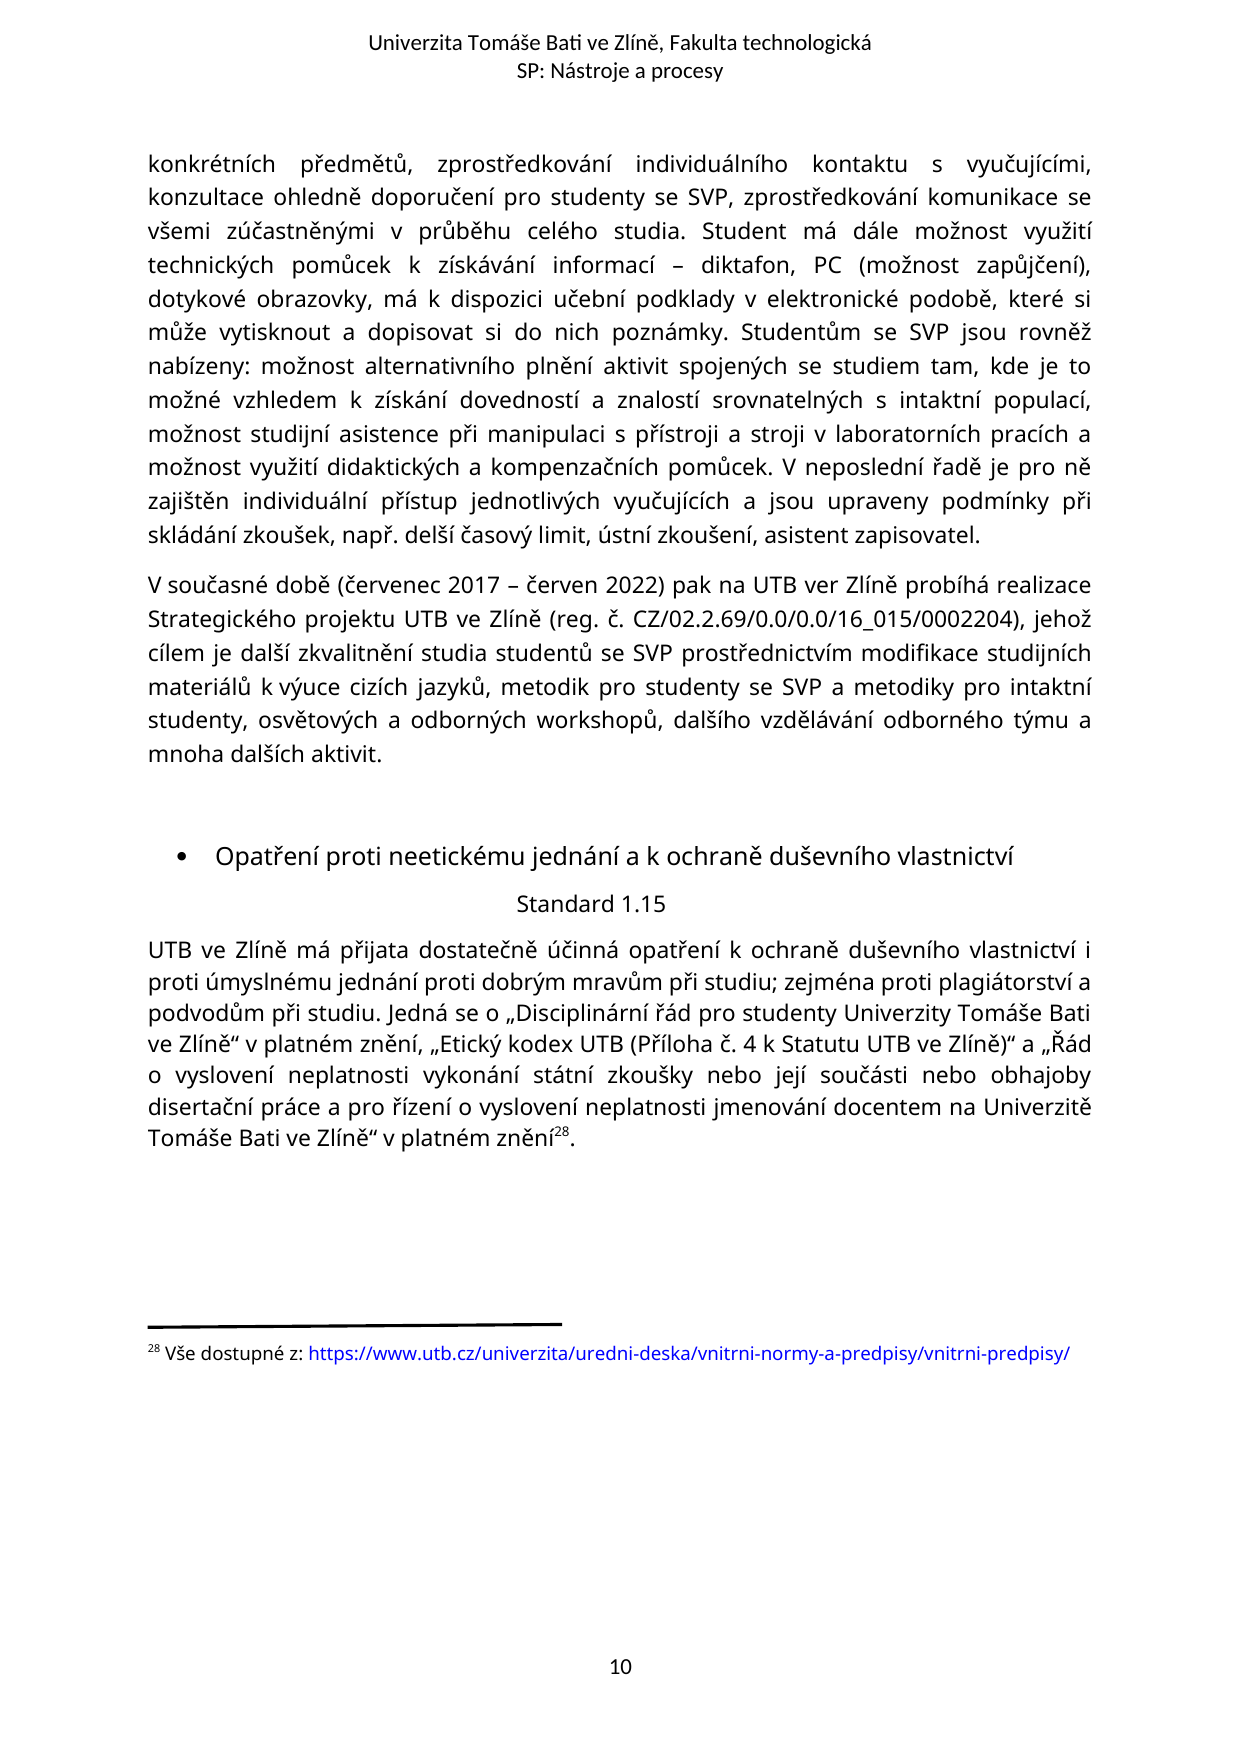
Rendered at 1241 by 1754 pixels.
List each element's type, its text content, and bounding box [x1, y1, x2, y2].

text 28 Vše dostupné z: https://www.utb.cz/univerzita/uredni-deska/vnitrni-normy-a-predpisy/vnitrni-predpisy/ [148, 1341, 1093, 1366]
text UTB ve Zlíně má přijata dostatečně účinná opatření k ochraně duševního vlastnictví i proti úmyslnému jednání proti dobrým mravům při studiu; zejména proti plagiátorství a podvodům při studiu. Jedná se o „Disciplinární řád pro studenty Univerzity Tomáše Bati ve Zlíně“ v platném znění, „Etický kodex UTB (Příloha č. 4 k Statutu UTB ve Zlíně)“ a „Řád o vyslovení neplatnosti vykonání státní zkoušky nebo její součásti nebo obhajoby disertační práce a pro řízení o vyslovení neplatnosti jmenování docentem na Univerzitě Tomáše Bati ve Zlíně“ v platném znění28. [148, 934, 1093, 1153]
text V současné době (červenec 2017 – červen 2022) pak na UTB ver Zlíně probíhá realizace Strategického projektu UTB ve Zlíně (reg. č. CZ/02.2.69/0.0/0.0/16_015/0002204), jehož cílem je další zkvalitnění studia studentů se SVP prostřednictvím modifikace studijních materiálů k výuce cizích jazyků, metodik pro studenty se SVP a metodiky pro intaktní studenty, osvětových a odborných workshopů, dalšího vzdělávání odborného týmu a mnoha dalších aktivit. [148, 569, 1093, 769]
text Standard 1.15 [148, 888, 1093, 919]
subtitle Opatření proti neetickému jednání a k ochraně duševního vlastnictví [177, 839, 1093, 873]
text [148, 148, 1093, 550]
